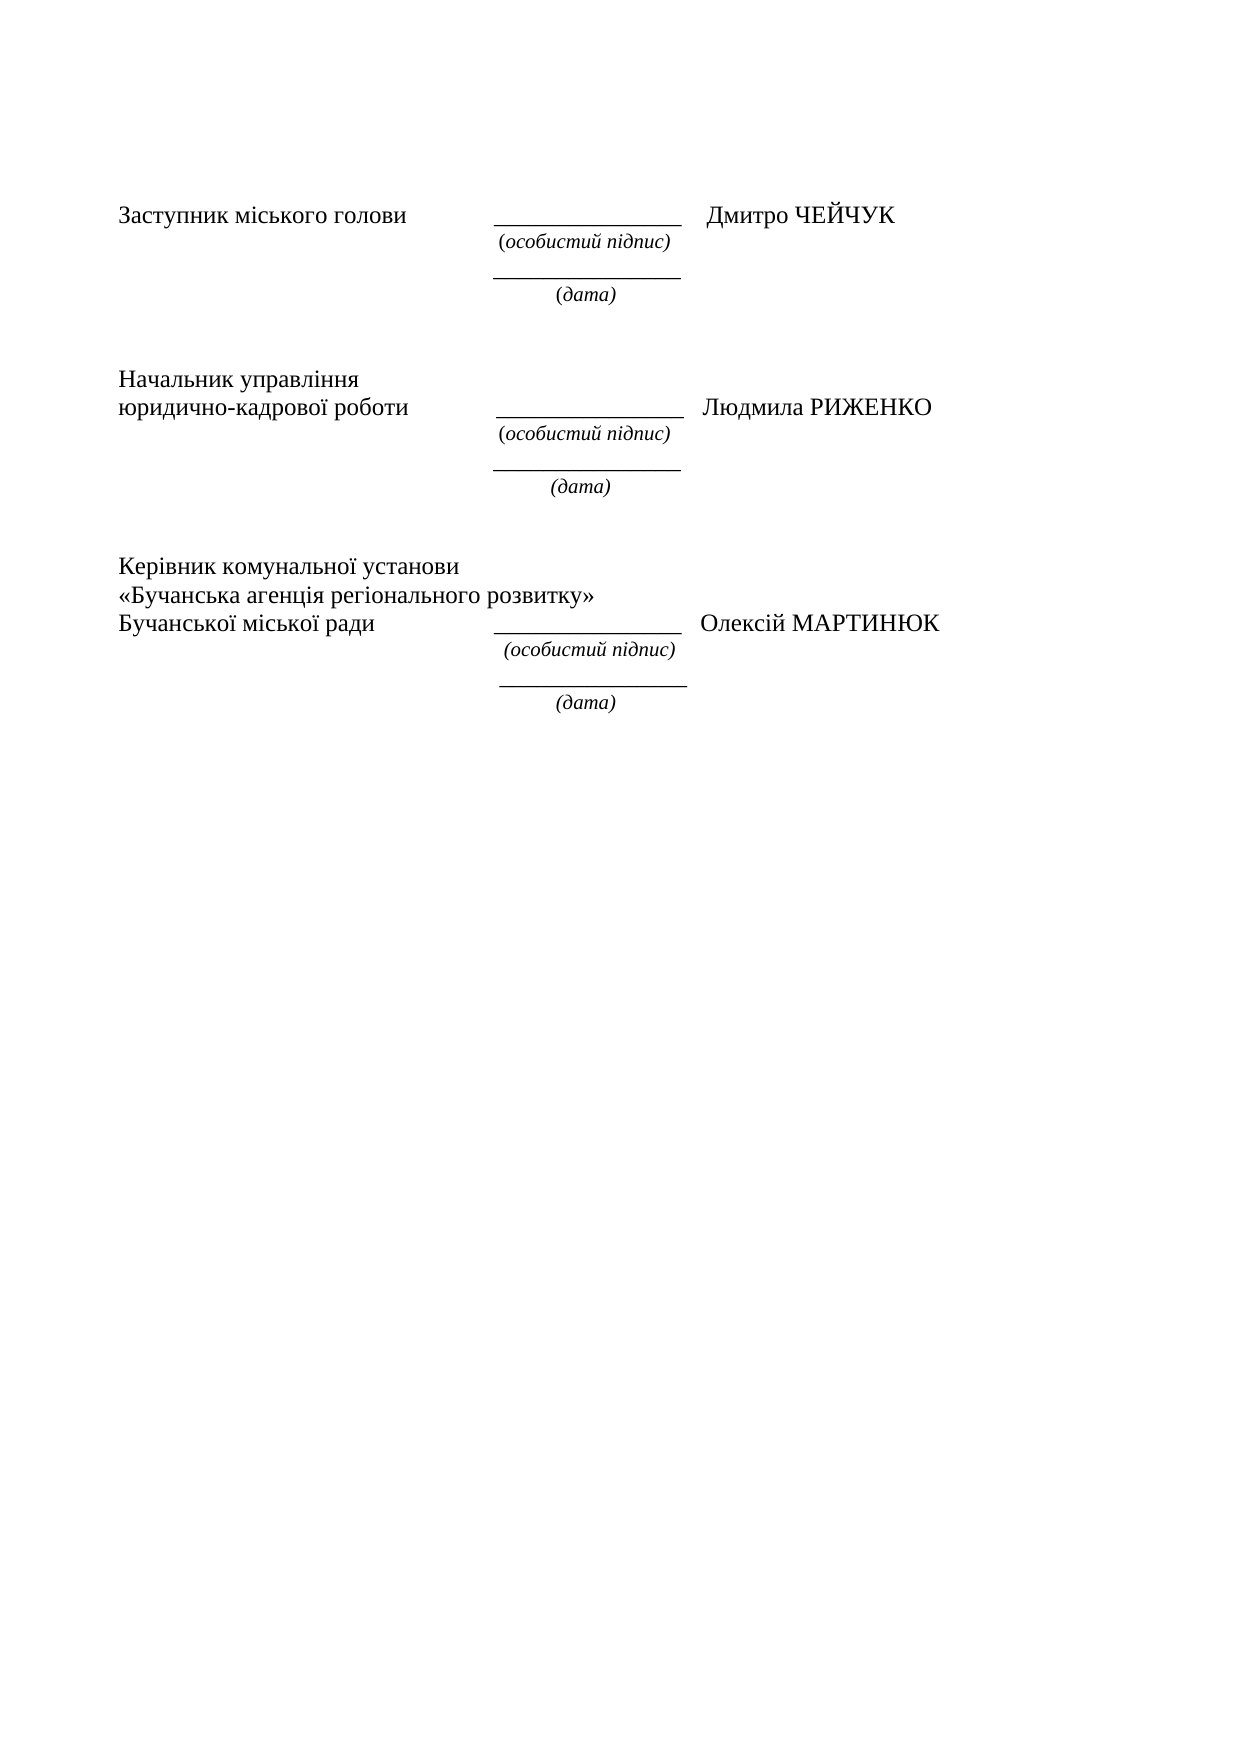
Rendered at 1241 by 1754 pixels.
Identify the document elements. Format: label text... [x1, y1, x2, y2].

text Начальник управління [118, 364, 1152, 392]
text _______________ [118, 253, 1152, 282]
text (дата) [118, 474, 1152, 498]
text Керівник комунальної установи [118, 551, 1152, 580]
text _______________ [118, 445, 1152, 474]
text юридично-кадрової роботи _______________ Людмила РИЖЕНКО [118, 392, 1152, 421]
text (дата) [118, 690, 1152, 714]
text Заступник міського голови _______________ Дмитро ЧЕЙЧУК [118, 201, 1152, 229]
text (дата) [118, 282, 1152, 306]
text (особистий підпис) [118, 229, 1152, 253]
text _______________ [118, 661, 1152, 690]
text «Бучанська агенція регіонального розвитку» [118, 580, 1152, 608]
text (особистий підпис) [118, 637, 1152, 661]
text (особистий підпис) [118, 421, 1152, 445]
text Бучанської міської ради _______________ Олексій МАРТИНЮК [118, 608, 1152, 637]
